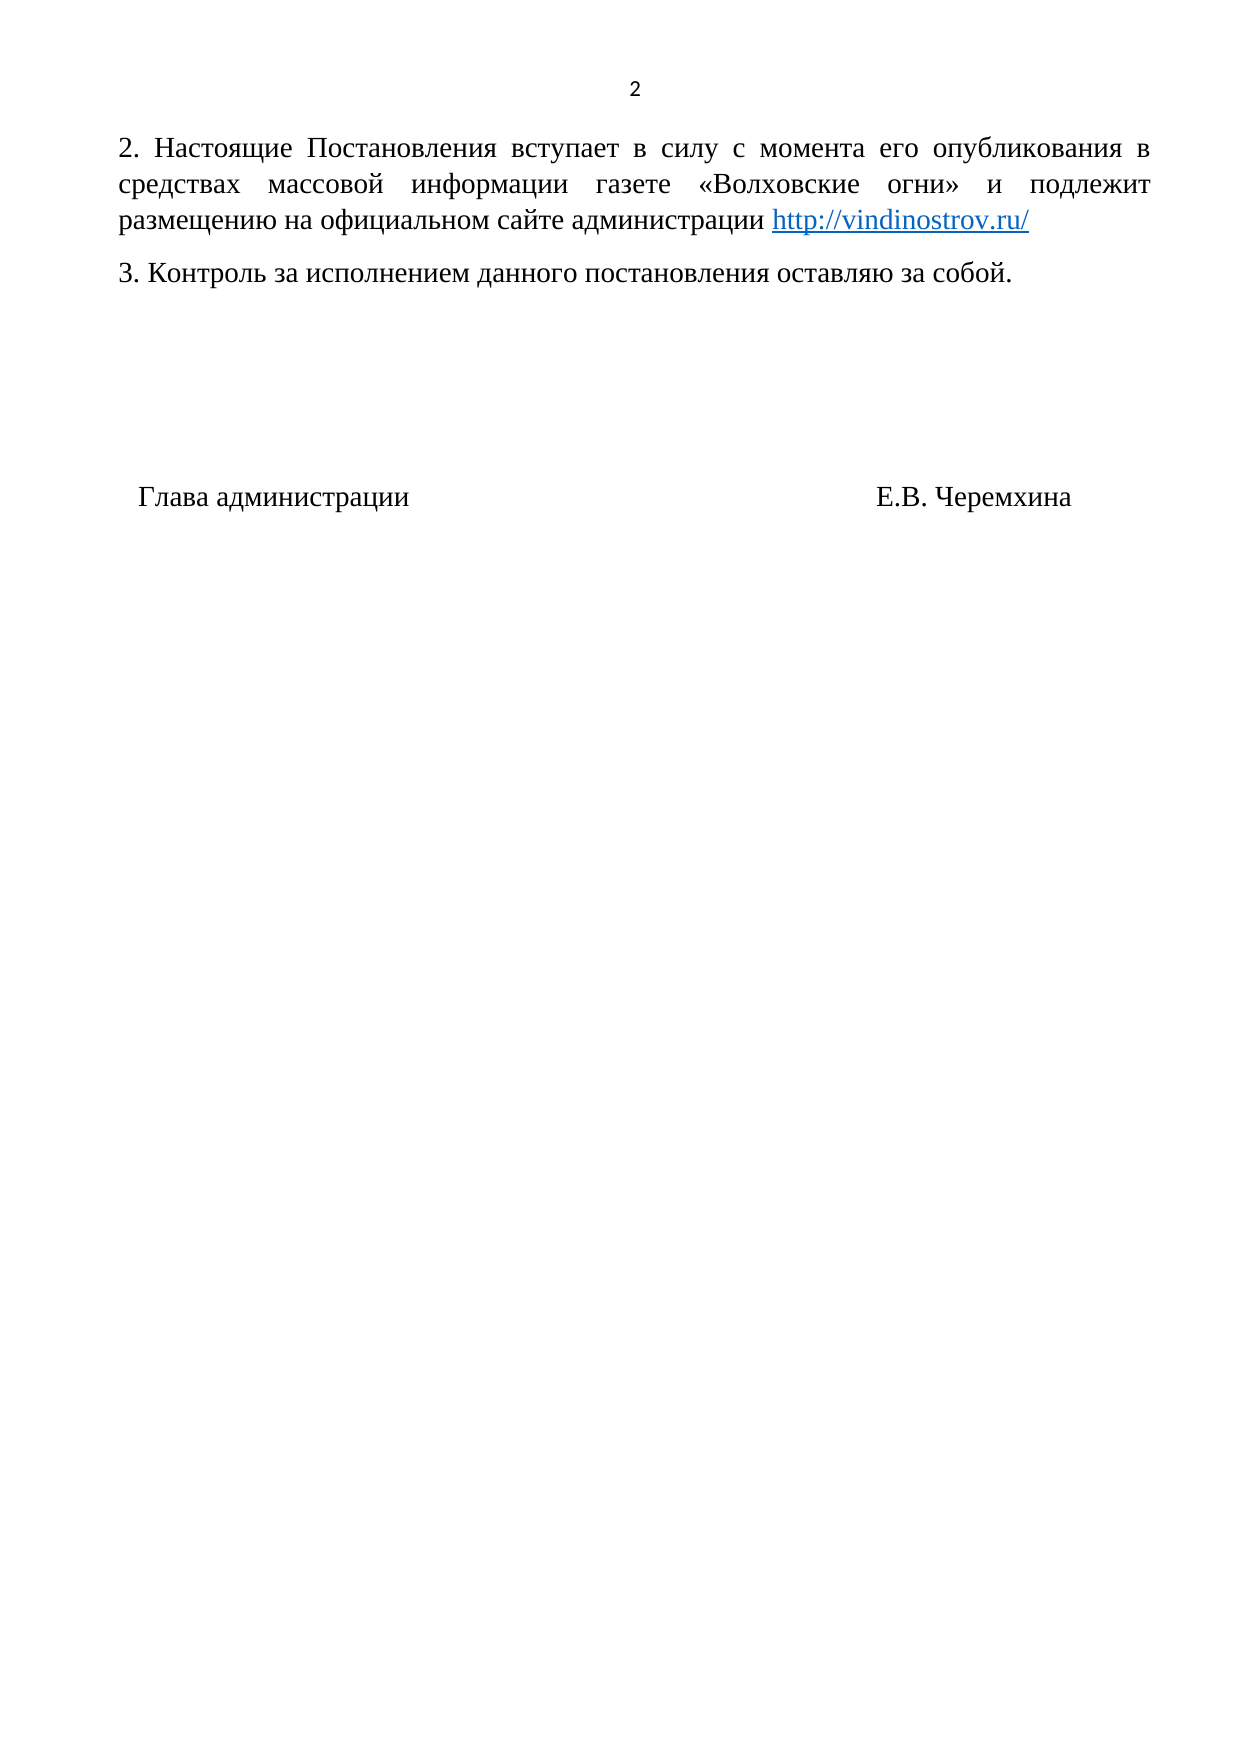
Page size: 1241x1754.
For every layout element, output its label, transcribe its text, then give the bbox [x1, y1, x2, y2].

text 2. Настоящие Постановления вступает в силу с момента его опубликования в средствах массовой информации газете «Волховские огни» и подлежит размещению на официальном сайте администрации http://vindinostrov.ru/ [118, 130, 1152, 236]
text 3. Контроль за исполнением данного постановления оставляю за собой. [118, 255, 1152, 288]
text Глава администрации Е.В. Черемхина [43, 479, 1152, 513]
